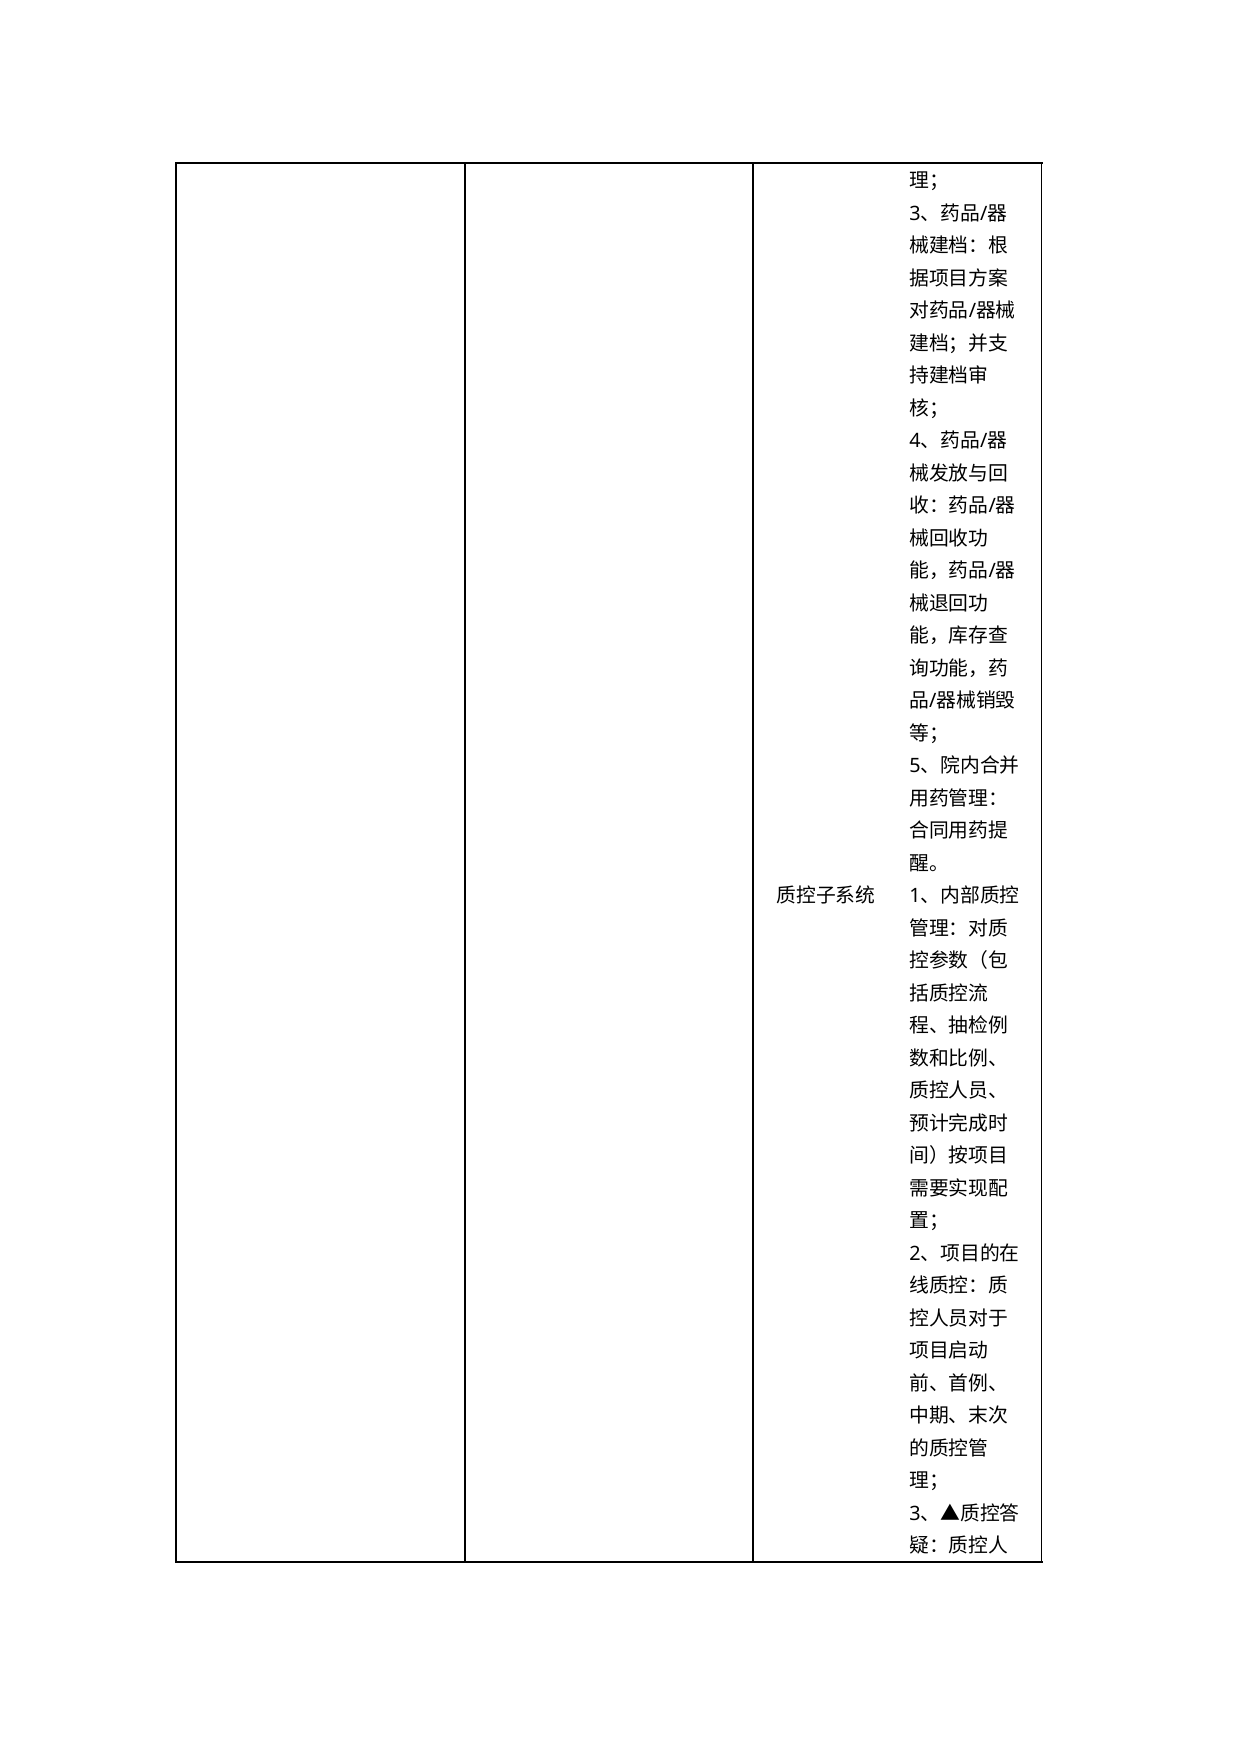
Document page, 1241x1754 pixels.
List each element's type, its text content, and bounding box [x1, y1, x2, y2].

table_cell 1 [177, 164, 464, 1561]
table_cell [754, 164, 1041, 1561]
table_cell [466, 164, 752, 1561]
